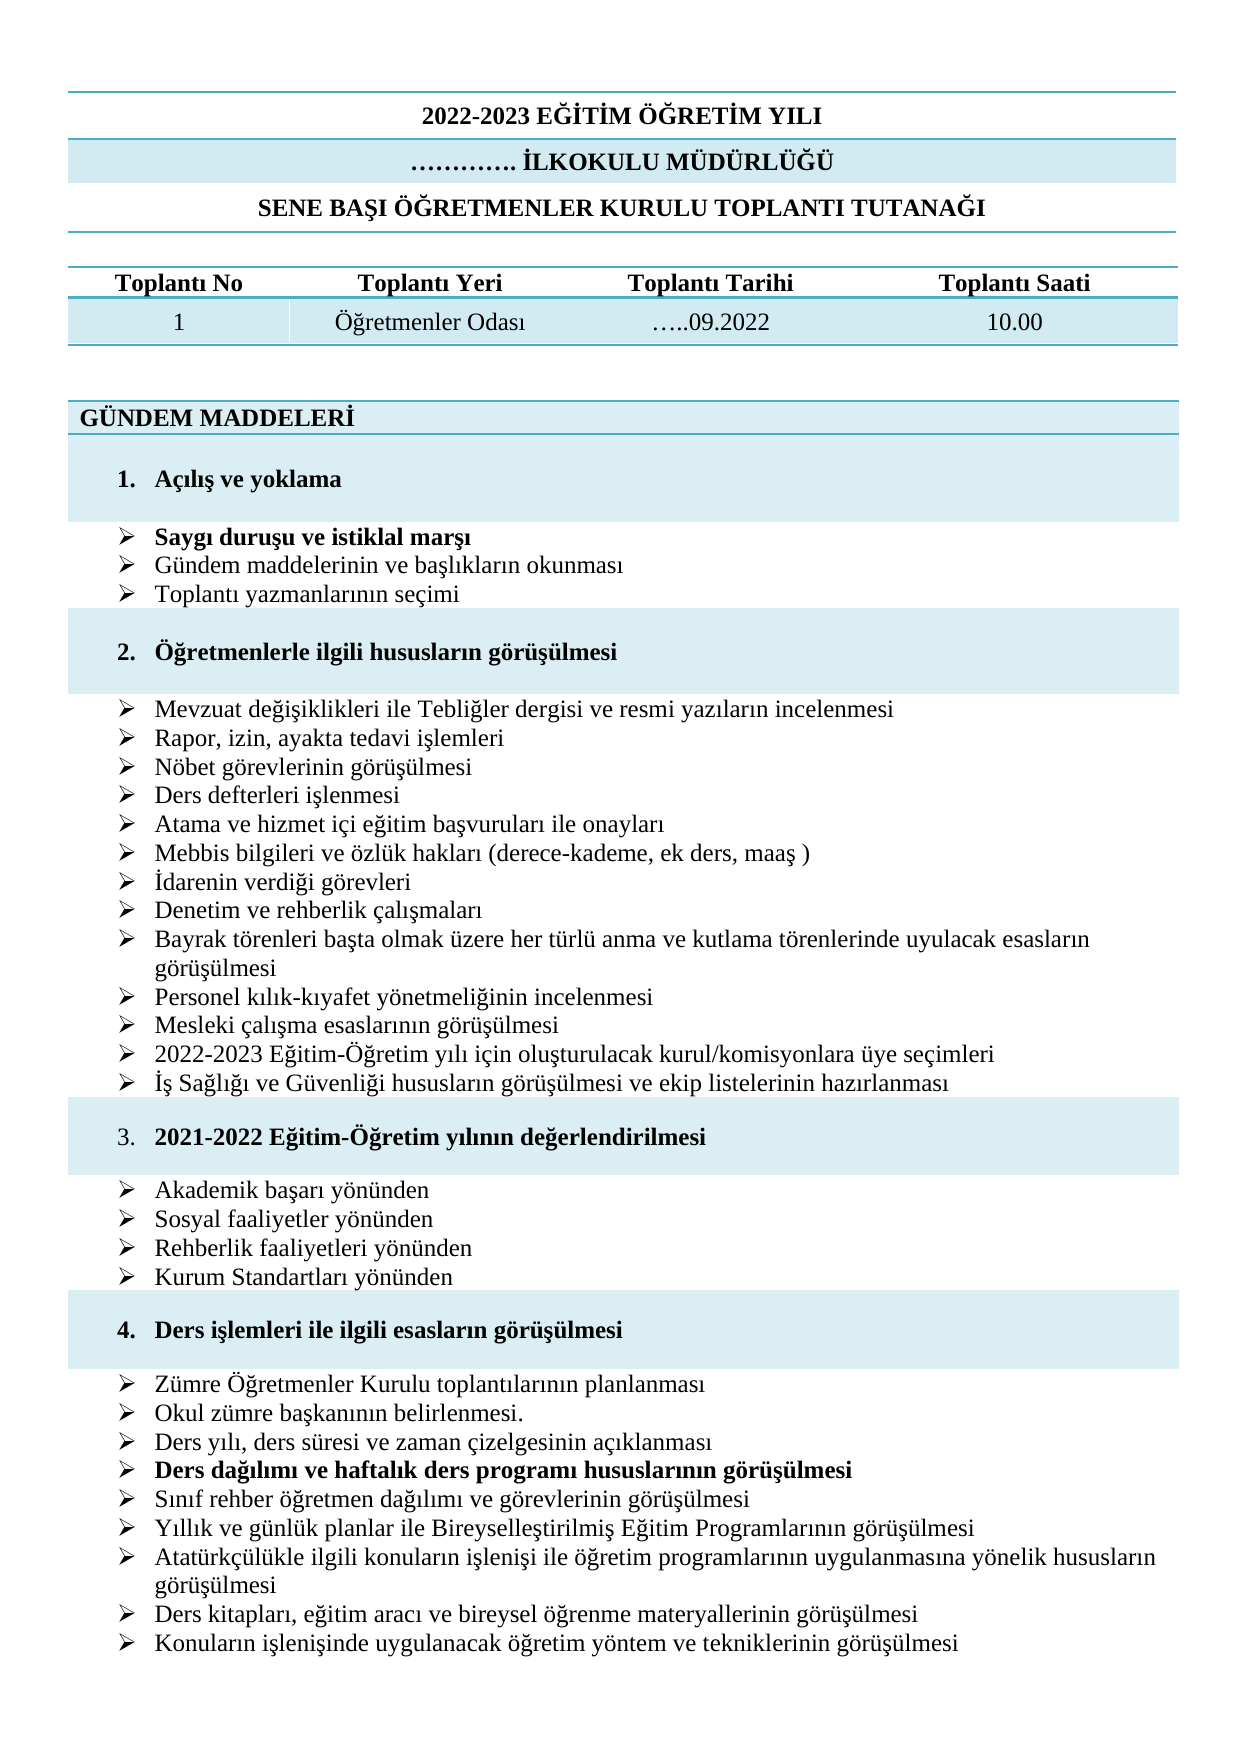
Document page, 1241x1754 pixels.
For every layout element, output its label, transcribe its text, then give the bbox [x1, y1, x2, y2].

table_header GÜNDEM MADDELERİ [68, 402, 1179, 433]
table_header Toplantı Yeri [290, 268, 570, 296]
table_cell 2021-2022 Eğitim-Öğretim yılının değerlendirilmesi [68, 1097, 1179, 1175]
table_cell Saygı duruşu ve istiklal marşı Gündem maddelerinin ve başlıkların okunması Toplantı yazmanlarının seçimi [68, 522, 1179, 608]
table_cell Zümre Öğretmenler Kurulu toplantılarının planlanması Okul zümre başkanının belirlenmesi. Ders yılı, ders süresi ve zaman çizelgesinin açıklanması Ders dağılımı ve haftalık ders programı hususlarının görüşülmesi Sınıf rehber öğretmen dağılımı ve görevlerinin görüşülmesi Yıllık ve günlük planlar ile Bireyselleştirilmiş Eğitim Programlarının görüşülmesi Atatürkçülükle ilgili konuların işlenişi ile öğretim programlarının uygulanmasına yönelik hususların görüşülmesi Ders kitapları, eğitim aracı ve bireysel öğrenme materyallerinin görüşülmesi Konuların işlenişinde uygulanacak öğretim yöntem ve tekniklerinin görüşülmesi [68, 1369, 1179, 1657]
table_header Toplantı Saati [851, 268, 1178, 296]
table_cell …..09.2022 [570, 299, 851, 343]
table_header Toplantı No [68, 268, 289, 296]
table_header Toplantı Tarihi [570, 268, 851, 296]
table_cell Mevzuat değişiklikleri ile Tebliğler dergisi ve resmi yazıların incelenmesi Rapor, izin, ayakta tedavi işlemleri Nöbet görevlerinin görüşülmesi Ders defterleri işlenmesi Atama ve hizmet içi eğitim başvuruları ile onayları Mebbis bilgileri ve özlük hakları (derece-kademe, ek ders, maaş ) İdarenin verdiği görevleri Denetim ve rehberlik çalışmaları Bayrak törenleri başta olmak üzere her türlü anma ve kutlama törenlerinde uyulacak esasların görüşülmesi Personel kılık-kıyafet yönetmeliğinin incelenmesi Mesleki çalışma esaslarının görüşülmesi 2022-2023 Eğitim-Öğretim yılı için oluşturulacak kurul/komisyonlara üye seçimleri İş Sağlığı ve Güvenliği hususların görüşülmesi ve ekip listelerinin hazırlanması [68, 694, 1179, 1097]
table_cell 1 [68, 299, 289, 343]
table_cell Akademik başarı yönünden Sosyal faaliyetler yönünden Rehberlik faaliyetleri yönünden Kurum Standartları yönünden [68, 1175, 1179, 1290]
table_cell …………. İLKOKULU MÜDÜRLÜĞÜ [68, 140, 1176, 183]
table_header 2022-2023 EĞİTİM ÖĞRETİM YILI [68, 93, 1176, 138]
table_cell Öğretmenlerle ilgili hususların görüşülmesi [68, 608, 1179, 694]
table_cell Ders işlemleri ile ilgili esasların görüşülmesi [68, 1290, 1179, 1369]
table_cell Açılış ve yoklama [68, 435, 1179, 522]
table_cell SENE BAŞI ÖĞRETMENLER KURULU TOPLANTI TUTANAĞI [68, 183, 1176, 231]
table_cell 10.00 [851, 299, 1178, 343]
table_cell Öğretmenler Odası [290, 299, 570, 343]
